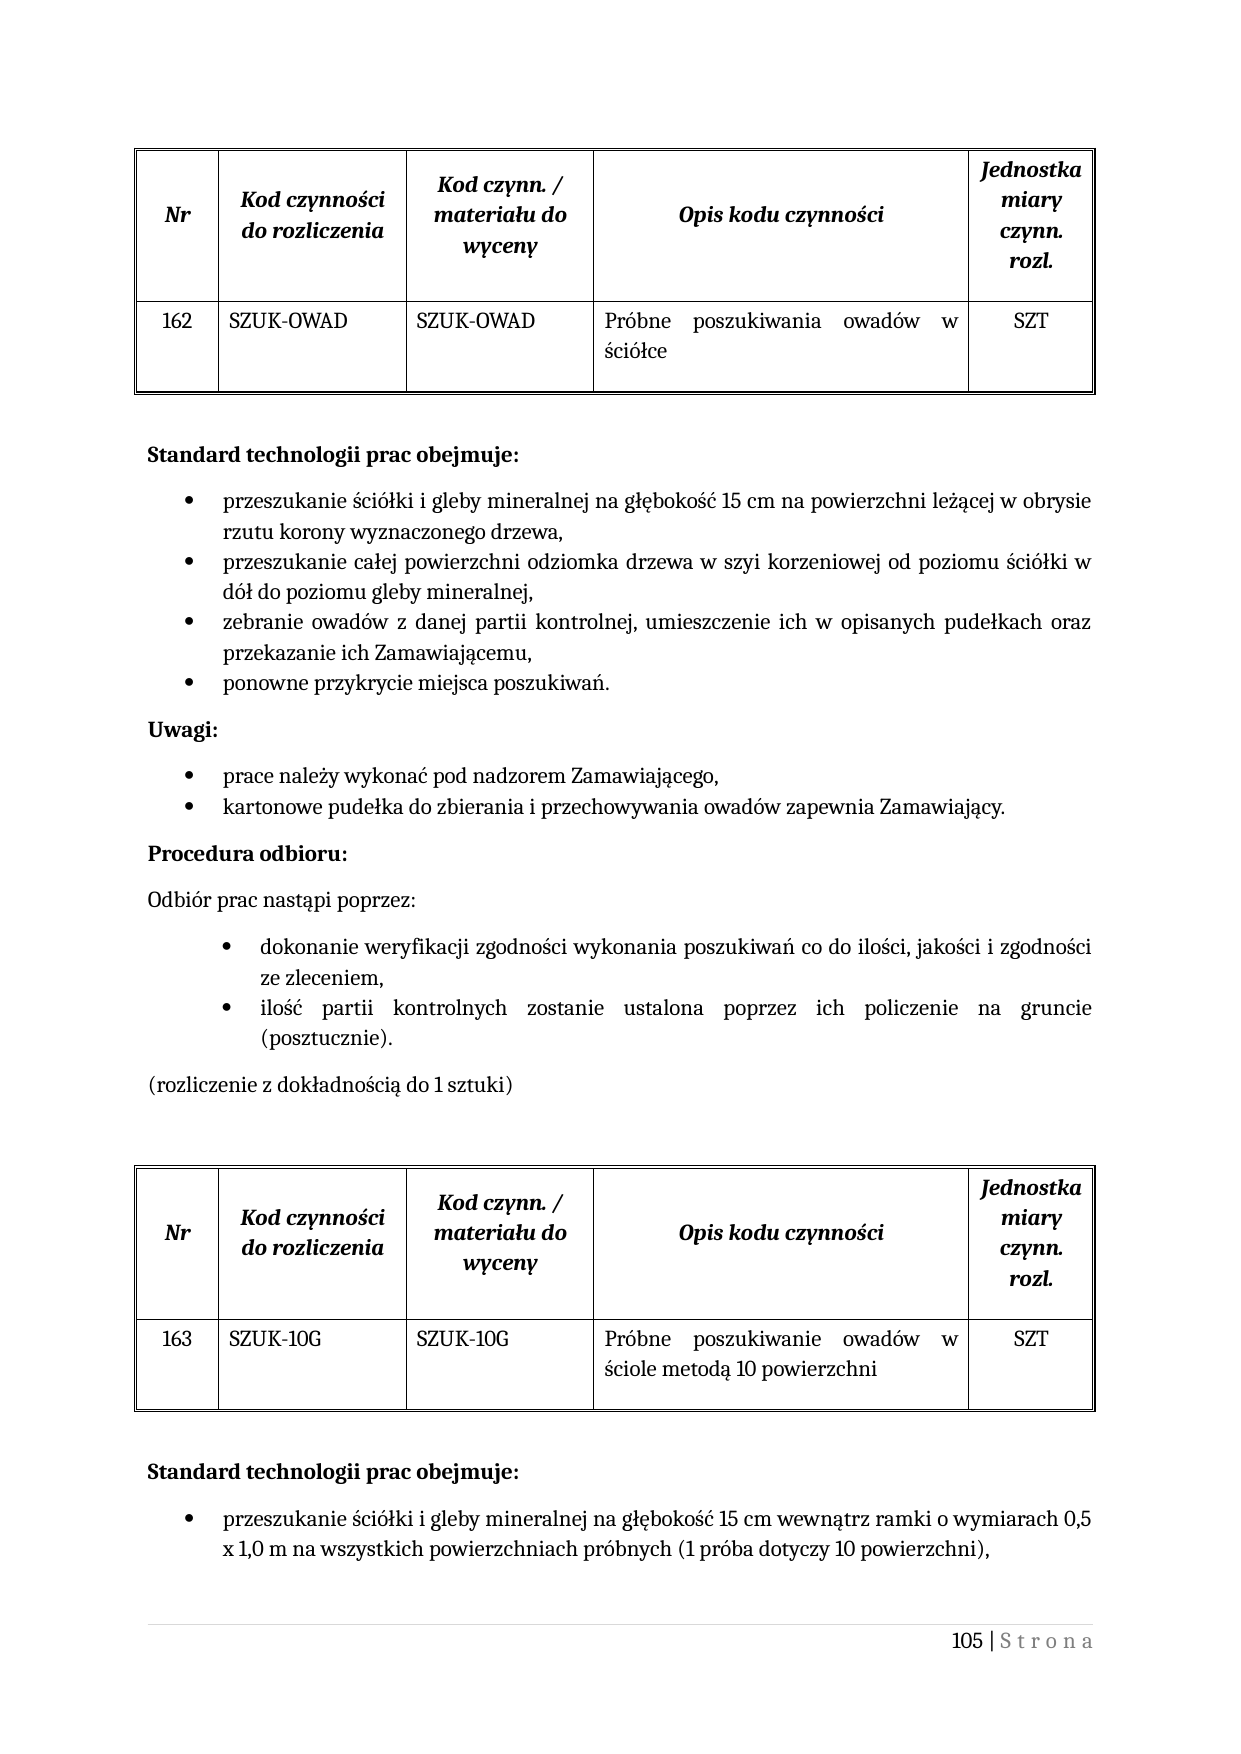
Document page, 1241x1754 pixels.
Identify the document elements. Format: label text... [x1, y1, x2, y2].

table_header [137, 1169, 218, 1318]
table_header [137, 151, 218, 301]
text Standard technologii prac obejmuje: [148, 1459, 1093, 1485]
list kartonowe pudełka do zbierania i przechowywania owadów zapewnia Zamawiający. [185, 793, 1093, 820]
list zebranie owadów z danej partii kontrolnej, umieszczenie ich w opisanych pudełkach oraz przekazanie ich Zamawiającemu, [185, 609, 1093, 666]
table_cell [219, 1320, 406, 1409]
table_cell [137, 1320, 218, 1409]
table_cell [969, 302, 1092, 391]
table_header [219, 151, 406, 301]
text Standard technologii prac obejmuje: [148, 441, 1093, 468]
text Odbiór prac nastąpi poprzez: [148, 887, 1093, 913]
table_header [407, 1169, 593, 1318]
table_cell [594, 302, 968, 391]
text Uwagi: [148, 716, 1093, 743]
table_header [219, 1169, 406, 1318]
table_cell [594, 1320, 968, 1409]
list ilość partii kontrolnych zostanie ustalona poprzez ich policzenie na gruncie (posztucznie). [223, 994, 1093, 1051]
list prace należy wykonać pod nadzorem Zamawiającego, [185, 763, 1093, 789]
text Procedura odbioru: [148, 840, 1093, 867]
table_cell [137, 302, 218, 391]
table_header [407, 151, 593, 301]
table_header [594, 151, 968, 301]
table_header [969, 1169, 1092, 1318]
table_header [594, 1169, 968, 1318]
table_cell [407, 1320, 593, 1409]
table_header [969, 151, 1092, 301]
list dokonanie weryfikacji zgodności wykonania poszukiwań co do ilości, jakości i zgodności ze zleceniem, [223, 934, 1093, 991]
list przeszukanie ściółki i gleby mineralnej na głębokość 15 cm wewnątrz ramki o wymiarach 0,5 x 1,0 m na wszystkich powierzchniach próbnych (1 próba dotyczy 10 powierzchni), [185, 1506, 1093, 1562]
text (rozliczenie z dokładnością do 1 sztuki) [148, 1072, 1093, 1098]
list przeszukanie ściółki i gleby mineralnej na głębokość 15 cm na powierzchni leżącej w obrysie rzutu korony wyznaczonego drzewa, [185, 488, 1093, 545]
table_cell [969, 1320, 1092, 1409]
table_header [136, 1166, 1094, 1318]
list przeszukanie całej powierzchni odziomka drzewa w szyi korzeniowej od poziomu ściółki w dół do poziomu gleby mineralnej, [185, 549, 1093, 605]
list ponowne przykrycie miejsca poszukiwań. [185, 669, 1093, 696]
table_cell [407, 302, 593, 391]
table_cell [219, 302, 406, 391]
